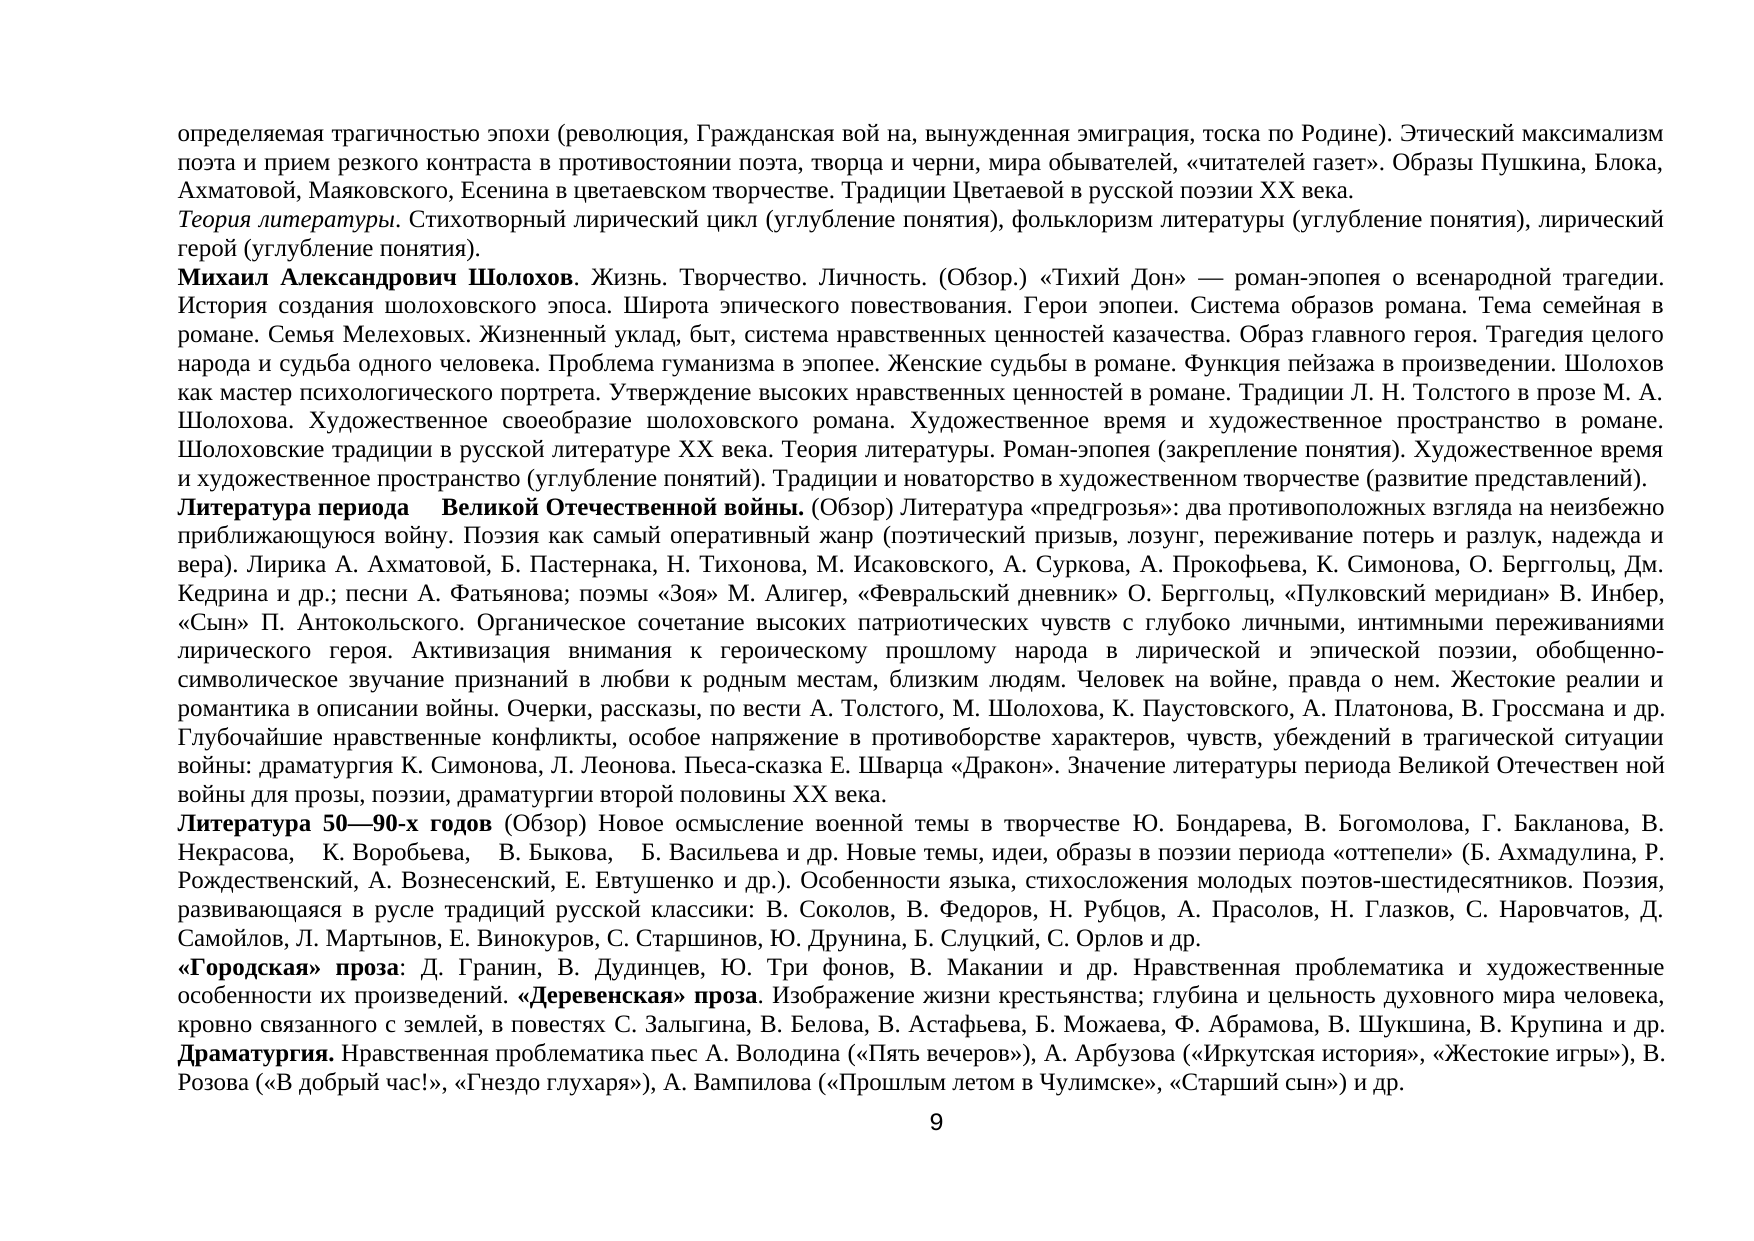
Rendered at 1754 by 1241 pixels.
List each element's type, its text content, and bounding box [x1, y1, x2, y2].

text Литература 50—90-х годов (Обзор) Новое осмысление военной темы в творчестве Ю. Бондарева, В. Богомолова, Г. Бакланова, В. Некрасова, К. Воробьева, В. Быкова, Б. Васильева и др. Новые темы, идеи, образы в поэзии периода «оттепели» (Б. Ахмадулина, Р. Рождественский, А. Вознесенский, Е. Евтушенко и др.). Особенности языка, стихосложения молодых поэтов-шестидесятников. Поэзия, развивающаяся в русле традиций русской классики: В. Соколов, В. Федоров, Н. Рубцов, А. Прасолов, Н. Глазков, С. Наровчатов, Д. Самойлов, Л. Мартынов, Е. Винокуров, С. Старшинов, Ю. Друнина, Б. Слуцкий, С. Орлов и др. [177, 808, 1665, 952]
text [177, 118, 1665, 204]
text «Городская» проза: Д. Гранин, В. Дудинцев, Ю. Три фонов, В. Макании и др. Нравственная проблематика и художественные особенности их произведений. «Деревенская» проза. Изображение жизни крестьянства; глубина и цельность духовного мира человека, кровно связанного с землей, в повестях С. Залыгина, В. Белова, В. Астафьева, Б. Можаева, Ф. Абрамова, В. Шукшина, В. Крупина и др. Драматургия. Нравственная проблематика пьес А. Володина («Пять вечеров»), А. Арбузова («Иркутская история», «Жестокие игры»), В. Розова («В добрый час!», «Гнездо глухаря»), А. Вампилова («Прошлым летом в Чулимске», «Старший сын») и др. [177, 952, 1665, 1096]
text Литература периода Великой Отечественной войны. (Обзор) Литература «предгрозья»: два противоположных взгляда на неизбежно приближающуюся войну. Поэзия как самый оперативный жанр (поэтический призыв, лозунг, переживание потерь и разлук, надежда и вера). Лирика А. Ахматовой, Б. Пастернака, H. Тихонова, М. Исаковского, А. Суркова, А. Прокофьева, К. Симонова, О. Берггольц, Дм. Кедрина и др.; песни А. Фатьянова; поэмы «Зоя» М. Алигер, «Февральский дневник» О. Берггольц, «Пулковский меридиан» В. Инбер, «Сын» П. Антокольского. Органическое сочетание высоких патриотических чувств с глубоко личными, интимными переживаниями лирического героя. Активизация внимания к героическому прошлому народа в лирической и эпической поэзии, обобщенно-символическое звучание признаний в любви к родным местам, близким людям. Человек на войне, правда о нем. Жестокие реалии и романтика в описании войны. Очерки, рассказы, по вести А. Толстого, М. Шолохова, К. Паустовского, А. Платонова, В. Гроссмана и др. Глубочайшие нравственные конфликты, особое напряжение в противоборстве характеров, чувств, убеждений в трагической ситуации войны: драматургия К. Симонова, Л. Леонова. Пьеса-сказка Е. Шварца «Дракон». Значение литературы периода Великой Отечествен ной войны для прозы, поэзии, драматургии второй половины XX века. [177, 492, 1665, 808]
text Теория литературы. Стихотворный лирический цикл (углубление понятия), фольклоризм литературы (углубление понятия), лирический герой (углубление понятия). [177, 204, 1665, 262]
text Михаил Александрович Шолохов. Жизнь. Творчество. Личность. (Обзор.) «Тихий Дон» — роман-эпопея о всенародной трагедии. История создания шолоховского эпоса. Широта эпического повествования. Герои эпопеи. Система образов романа. Тема семейная в романе. Семья Мелеховых. Жизненный уклад, быт, система нравственных ценностей казачества. Образ главного героя. Трагедия целого народа и судьба одного человека. Проблема гуманизма в эпопее. Женские судьбы в романе. Функция пейзажа в произведении. Шолохов как мастер психологического портрета. Утверждение высоких нравственных ценностей в романе. Традиции Л. Н. Толстого в прозе М. А. Шолохова. Художественное своеобразие шолоховского романа. Художественное время и художественное пространство в романе. Шолоховские традиции в русской литературе XX века. Теория литературы. Роман-эпопея (закрепление понятия). Художественное время и художественное пространство (углубление понятий). Традиции и новаторство в художественном творчестве (развитие представлений). [177, 262, 1665, 492]
